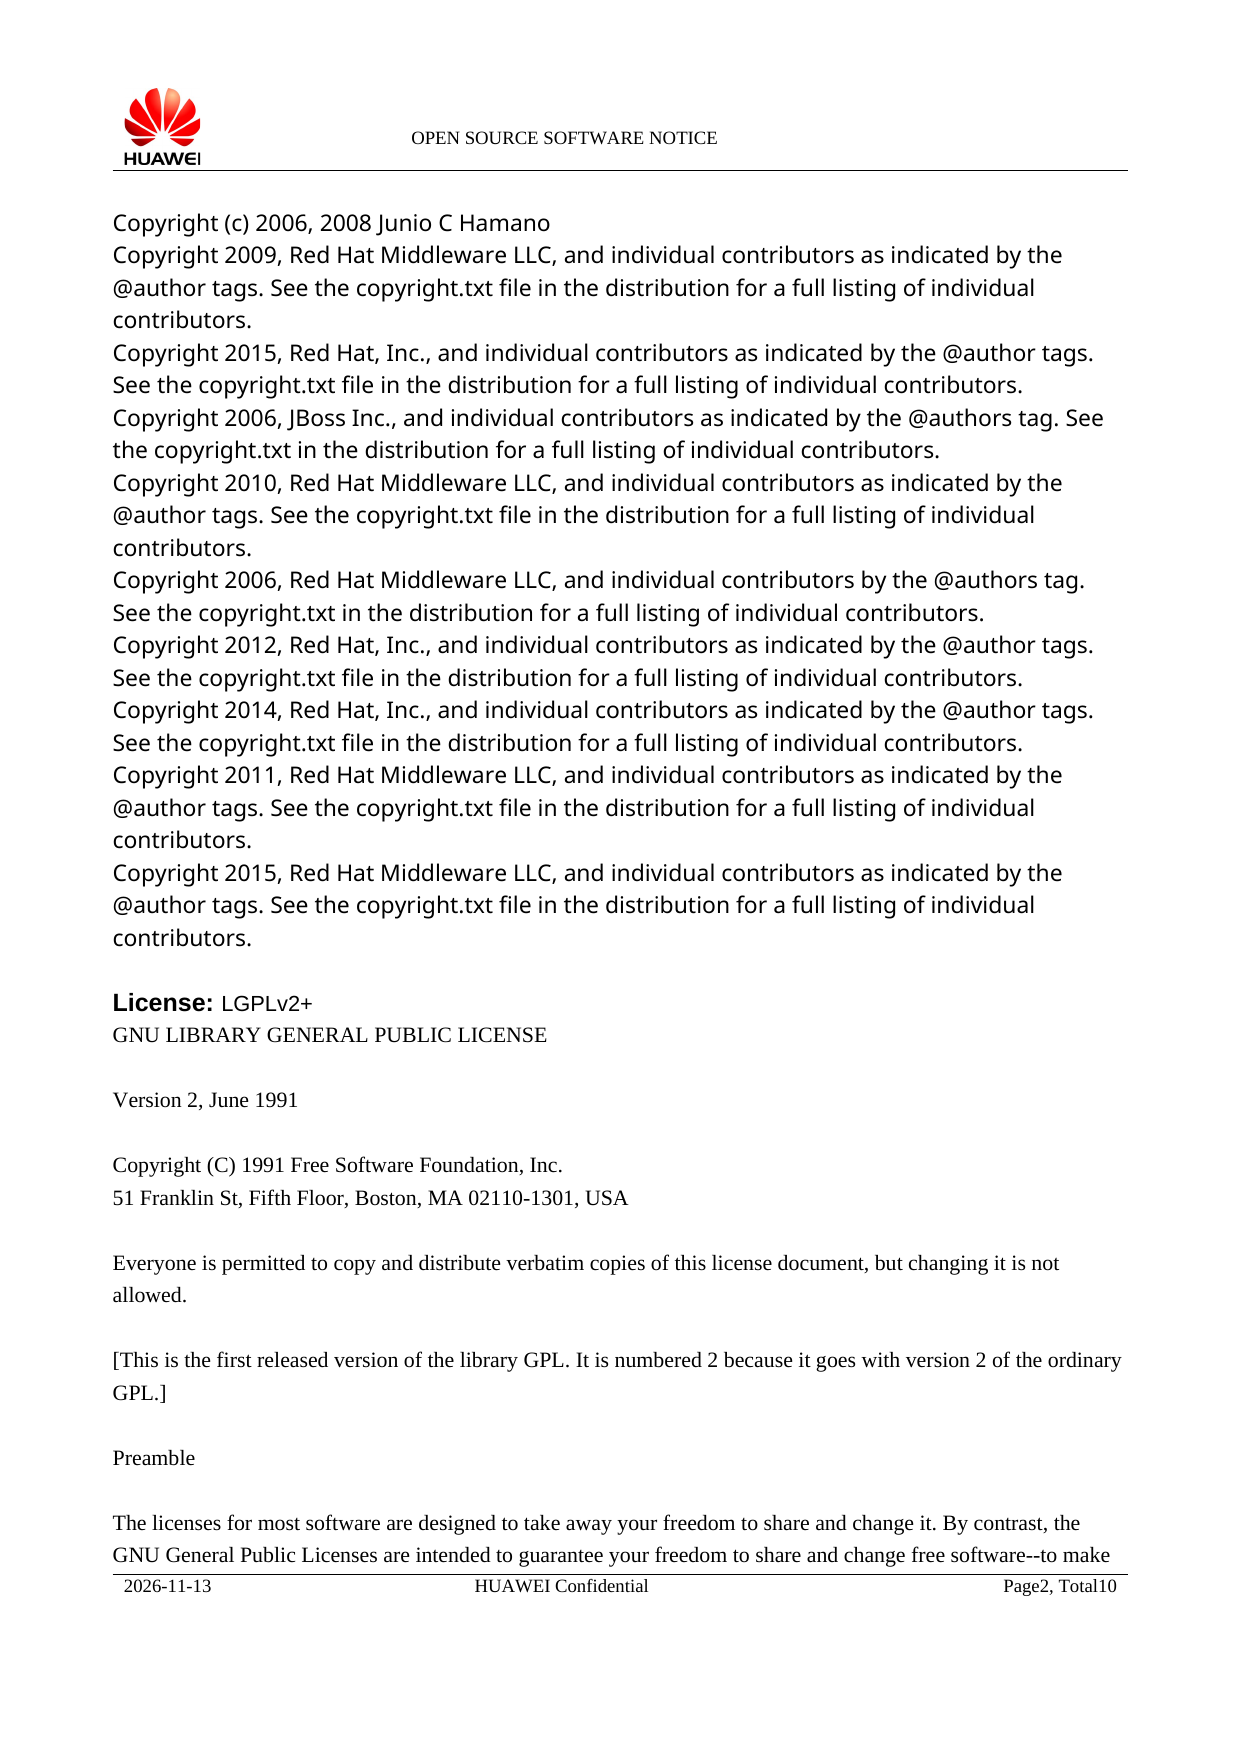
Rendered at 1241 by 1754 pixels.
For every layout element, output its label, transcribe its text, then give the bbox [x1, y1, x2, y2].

picture [124, 88, 201, 165]
text License: LGPLv2+ [112, 986, 1128, 1019]
